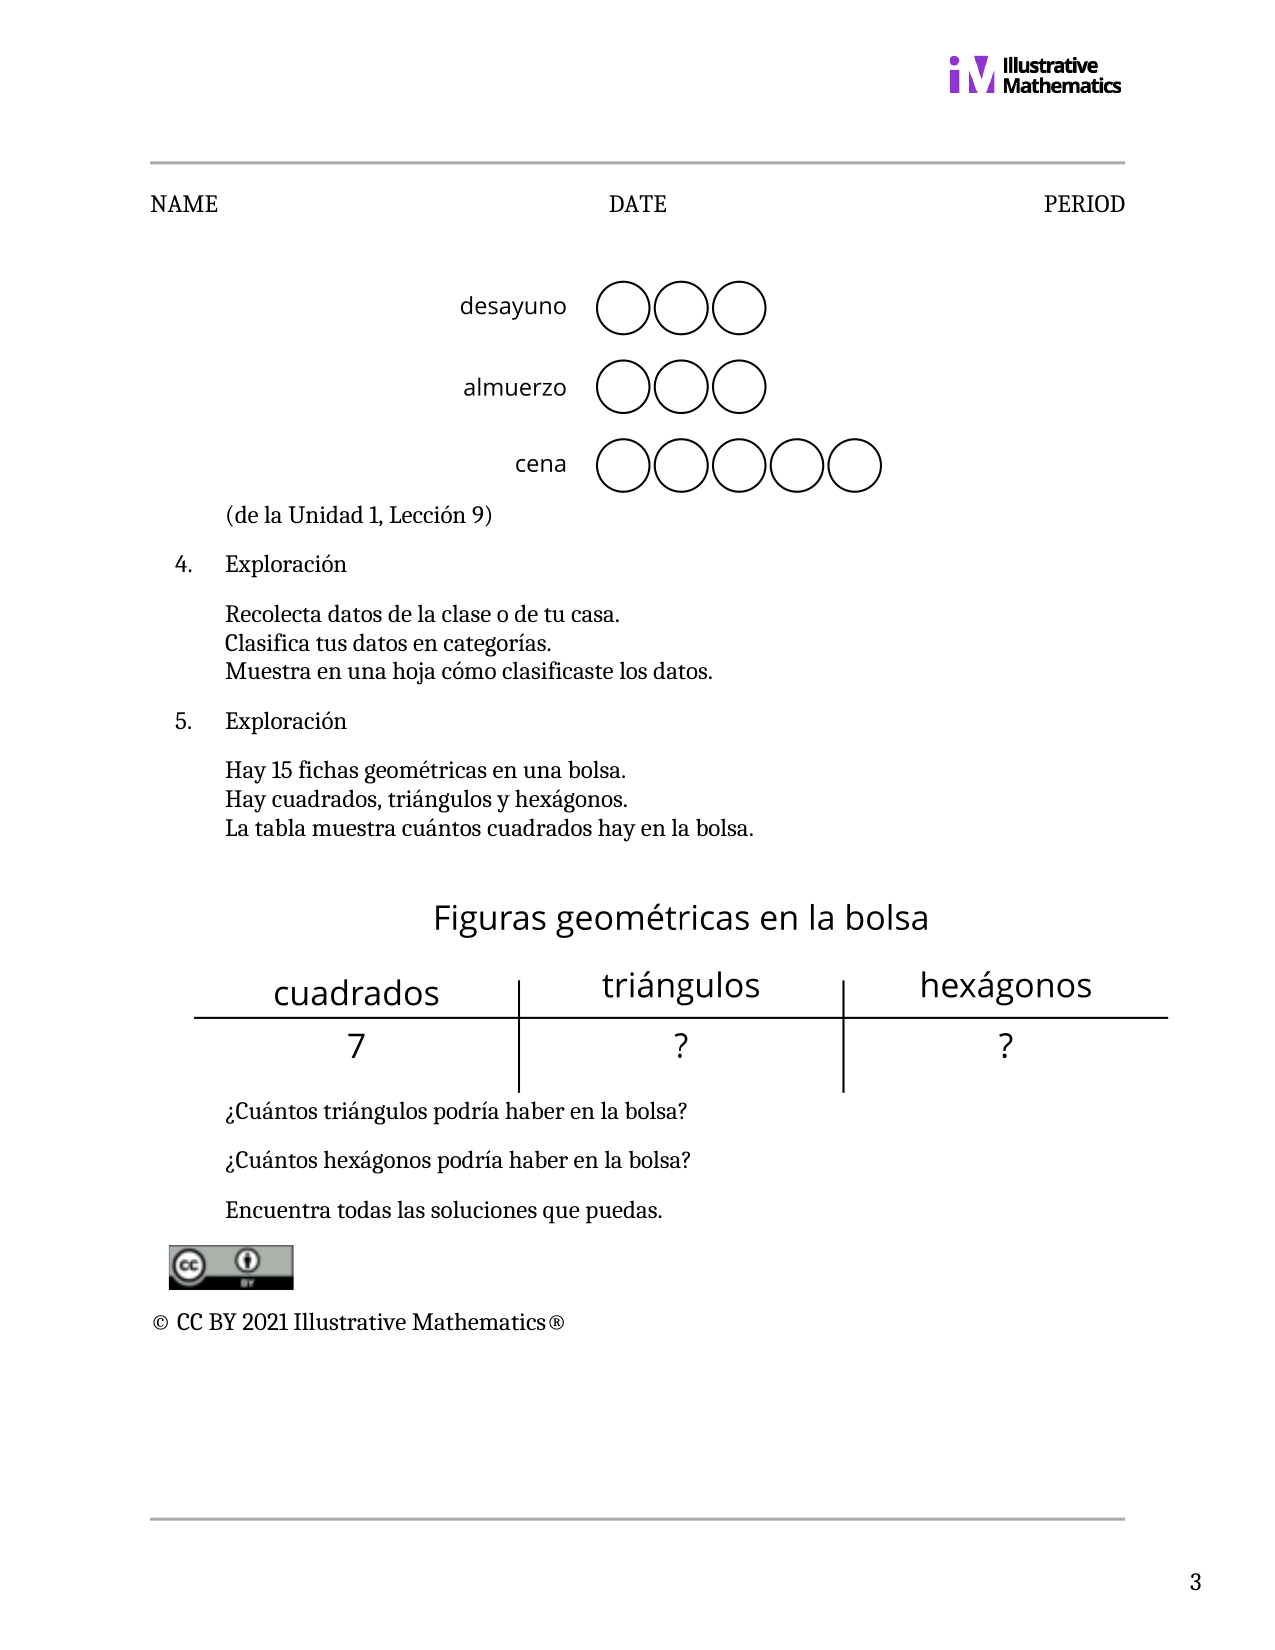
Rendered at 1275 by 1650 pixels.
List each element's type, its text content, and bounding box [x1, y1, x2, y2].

list ¿Cuántos hexágonos podría haber en la bolsa? [175, 1146, 1125, 1175]
list Encuentra todas las soluciones que puedas. [175, 1196, 1125, 1225]
list Exploración [175, 550, 1125, 579]
picture [193, 892, 1169, 1094]
list ¿Cuántos triángulos podría haber en la bolsa? [175, 1097, 1125, 1126]
list (de la Unidad 1, Lección 9) [175, 501, 1125, 529]
picture [949, 55, 1121, 93]
text © CC BY 2021 Illustrative Mathematics® [150, 1308, 1125, 1337]
list Recolecta datos de la clase o de tu casa. Clasifica tus datos en categorías. Muestra en una hoja cómo clasificaste los datos. [175, 600, 1125, 686]
list Exploración [175, 707, 1125, 736]
picture [193, 276, 1169, 497]
picture [168, 1245, 294, 1290]
list Hay 15 fichas geométricas en una bolsa. Hay cuadrados, triángulos y hexágonos. La tabla muestra cuántos cuadrados hay en la bolsa. [175, 756, 1125, 843]
